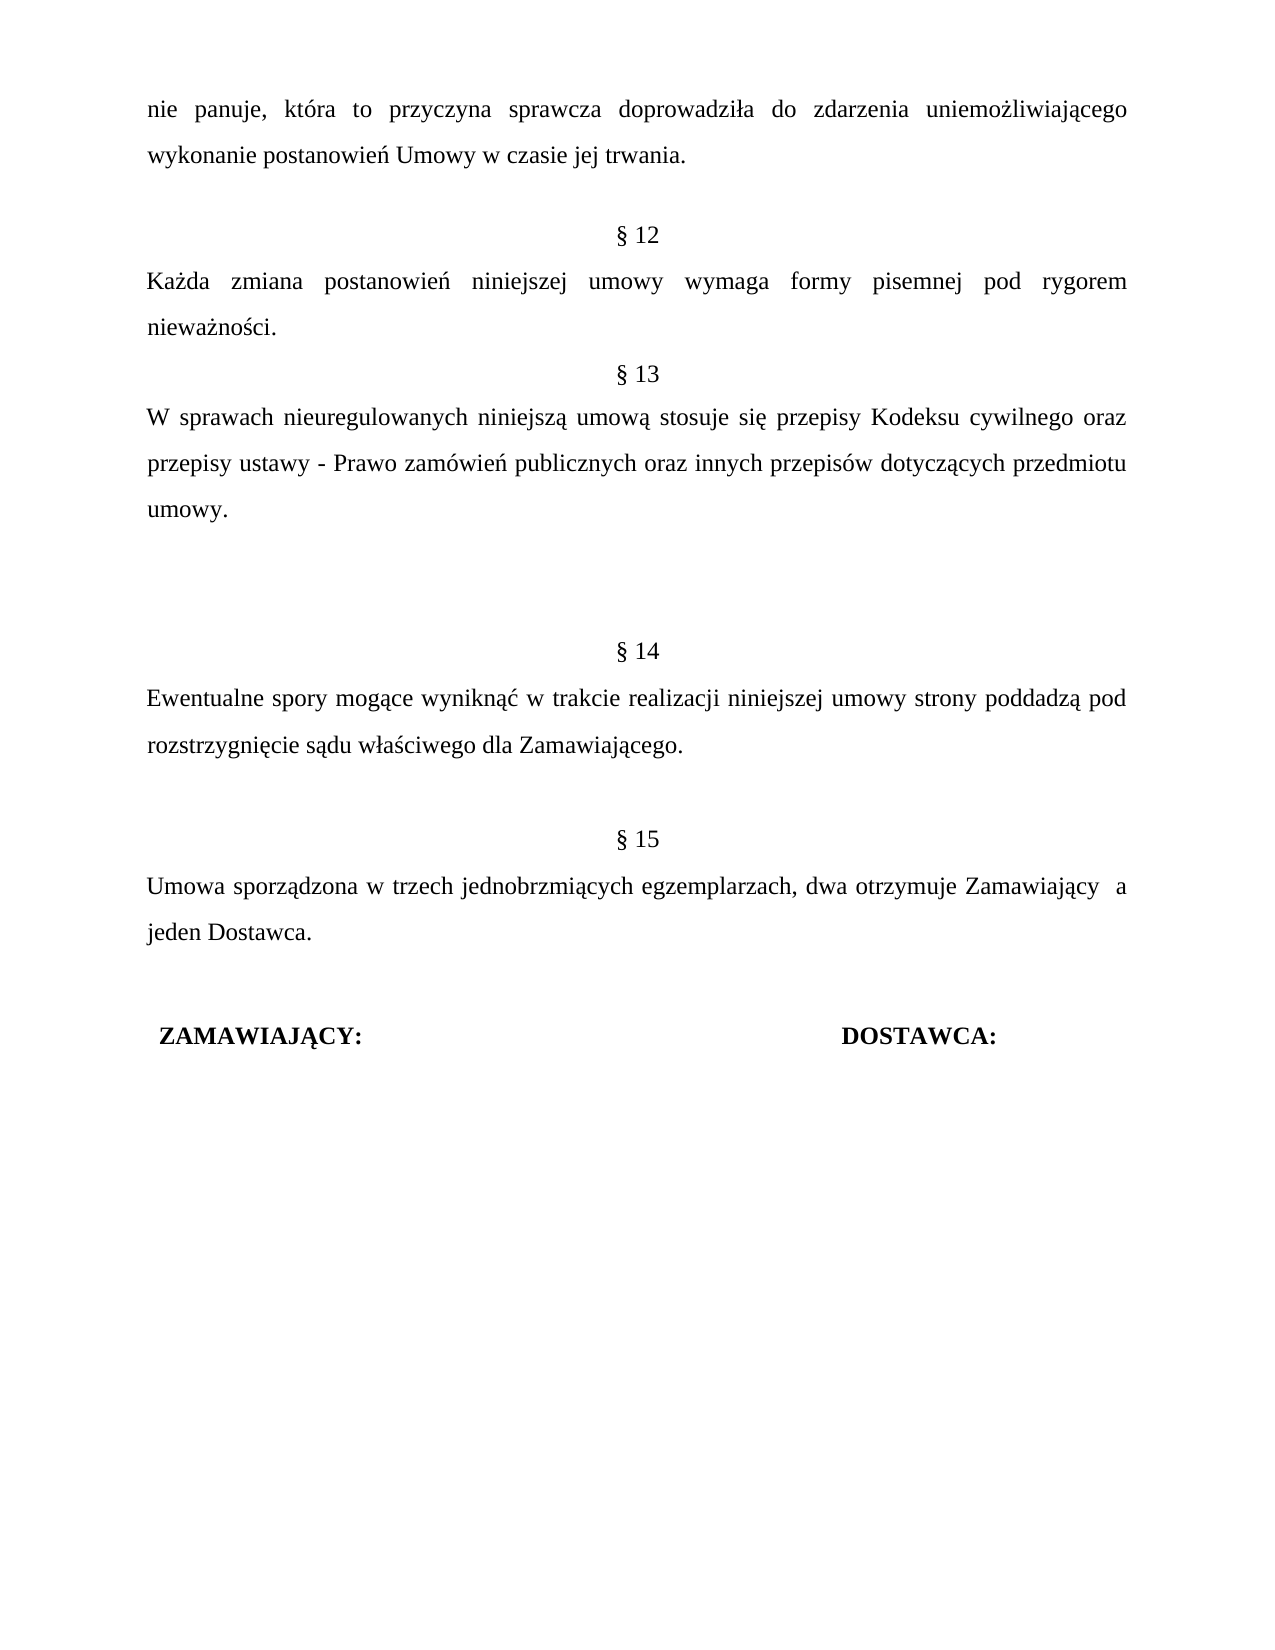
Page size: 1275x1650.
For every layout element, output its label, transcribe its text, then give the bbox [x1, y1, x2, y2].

text § 13 [147, 359, 1127, 388]
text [146, 94, 1128, 169]
text Umowa sporządzona w trzech jednobrzmiących egzemplarzach, dwa otrzymuje Zamawiający a jeden Dostawca. [146, 871, 1128, 946]
text Każda zmiana postanowień niniejszej umowy wymaga formy pisemnej pod rygorem nieważności. [146, 266, 1128, 341]
text § 14 [147, 636, 1127, 665]
text § 12 [147, 220, 1127, 249]
text Ewentualne spory mogące wyniknąć w trakcie realizacji niniejszej umowy strony poddadzą pod rozstrzygnięcie sądu właściwego dla Zamawiającego. [146, 683, 1128, 758]
text W sprawach nieuregulowanych niniejszą umową stosuje się przepisy Kodeksu cywilnego oraz przepisy ustawy - Prawo zamówień publicznych oraz innych przepisów dotyczących przedmiotu umowy. [146, 402, 1128, 523]
text § 15 [147, 824, 1127, 853]
text ZAMAWIAJĄCY: DOSTAWCA: [146, 1021, 1128, 1050]
